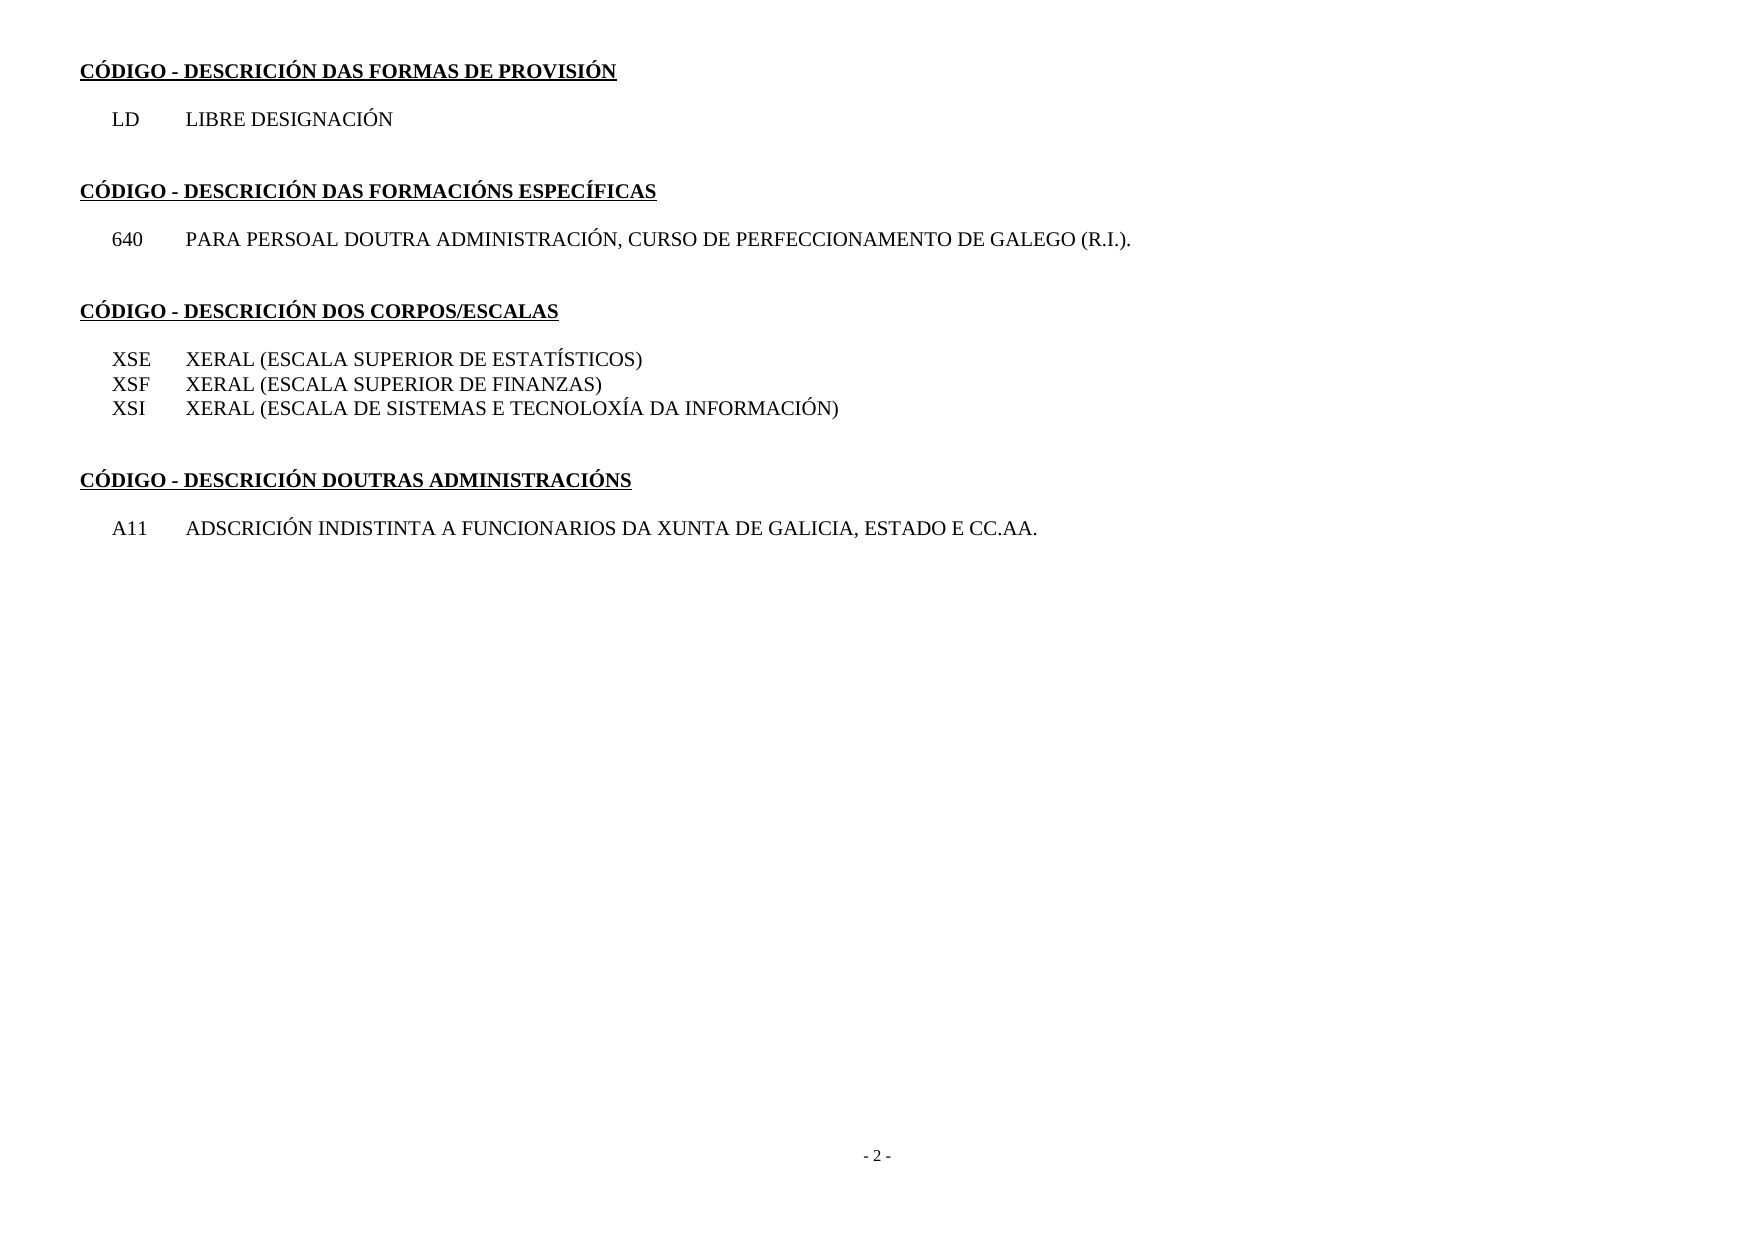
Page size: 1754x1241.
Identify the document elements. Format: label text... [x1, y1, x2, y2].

text CÓDIGO - DESCRICIÓN DOS CORPOS/ESCALAS [38, 299, 1716, 323]
text XSI XERAL (ESCALA DE SISTEMAS E TECNOLOXÍA DA INFORMACIÓN) [38, 396, 1716, 419]
text A11 ADSCRICIÓN INDISTINTA A FUNCIONARIOS DA XUNTA DE GALICIA, ESTADO E CC.AA. [38, 516, 1716, 540]
text CÓDIGO - DESCRICIÓN DAS FORMACIÓNS ESPECÍFICAS [38, 179, 1716, 203]
text LD LIBRE DESIGNACIÓN [38, 107, 1716, 131]
text CÓDIGO - DESCRICIÓN DAS FORMAS DE PROVISIÓN [38, 59, 1716, 83]
text 640 PARA PERSOAL DOUTRA ADMINISTRACIÓN, CURSO DE PERFECCIONAMENTO DE GALEGO (R.I.). [38, 227, 1716, 251]
text XSF XERAL (ESCALA SUPERIOR DE FINANZAS) [38, 371, 1716, 396]
text XSE XERAL (ESCALA SUPERIOR DE ESTATÍSTICOS) [38, 347, 1716, 371]
text CÓDIGO - DESCRICIÓN DOUTRAS ADMINISTRACIÓNS [38, 468, 1716, 492]
